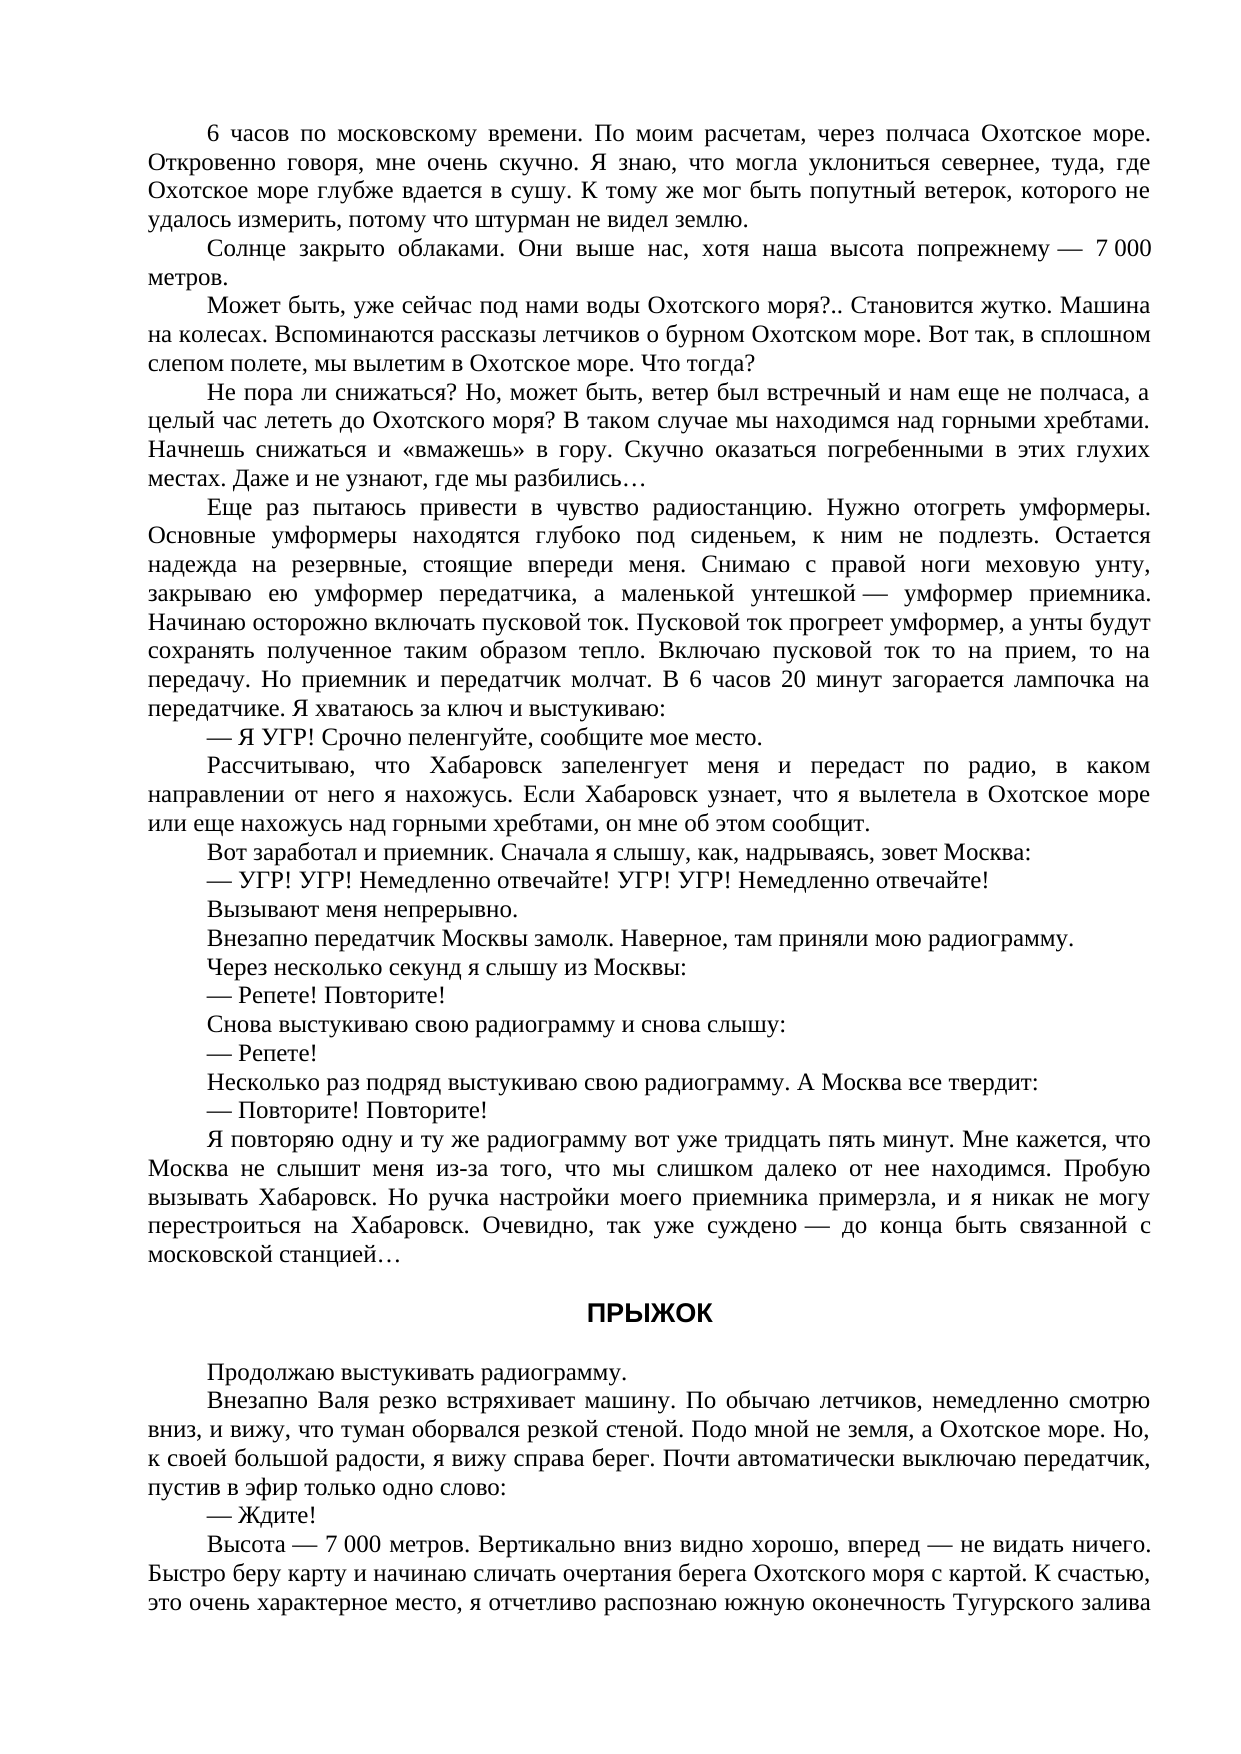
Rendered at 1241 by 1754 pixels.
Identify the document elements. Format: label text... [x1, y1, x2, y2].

text 6 часов по московскому времени. По моим расчетам, через полчаса Охотское море. Откровенно говоря, мне очень скучно. Я знаю, что могла уклониться севернее, туда, где Охотское море глубже вдается в сушу. К тому же мог быть попутный ветерок, которого не удалось измерить, потому что штурман не видел землю. [148, 118, 1152, 233]
text Солнце закрыто облаками. Они выше нас, хотя наша высота попрежнему — 7 000 метров. [148, 233, 1152, 291]
text Еще раз пытаюсь привести в чувство радиостанцию. Нужно отогреть умформеры. Основные умформеры находятся глубоко под сиденьем, к ним не подлезть. Остается надежда на резервные, стоящие впереди меня. Снимаю с правой ноги меховую унту, закрываю ею умформер передатчика, а маленькой унтешкой — умформер приемника. Начинаю осторожно включать пусковой ток. Пусковой ток прогреет умформер, а унты будут сохранять полученное таким образом тепло. Включаю пусковой ток то на прием, то на передачу. Но приемник и передатчик молчат. В 6 часов 20 минут загорается лампочка на передатчике. Я хватаюсь за ключ и выстукиваю: [148, 492, 1152, 722]
text — Ждите! [148, 1501, 1152, 1529]
text Вызывают меня непрерывно. [148, 894, 1152, 923]
text Рассчитываю, что Хабаровск запеленгует меня и передаст по радио, в каком направлении от него я нахожусь. Если Хабаровск узнает, что я вылетела в Охотское море или еще нахожусь над горными хребтами, он мне об этом сообщит. [148, 751, 1152, 837]
text Я повторяю одну и ту же радиограмму вот уже тридцать пять минут. Мне кажется, что Москва не слышит меня из-за того, что мы слишком далеко от нее находимся. Пробую вызывать Хабаровск. Но ручка настройки моего приемника примерзла, и я никак не могу перестроиться на Хабаровск. Очевидно, так уже суждено — до конца быть связанной с московской станцией… [148, 1124, 1152, 1268]
text Вот заработал и приемник. Сначала я слышу, как, надрываясь, зовет Москва: [148, 837, 1152, 866]
text — Я УГР! Срочно пеленгуйте, сообщите мое место. [148, 722, 1152, 751]
text Не пора ли снижаться? Но, может быть, ветер был встречный и нам еще не полчаса, а целый час лететь до Охотского моря? В таком случае мы находимся над горными хребтами. Начнешь снижаться и «вмажешь» в гору. Скучно оказаться погребенными в этих глухих местах. Даже и не узнают, где мы разбились… [148, 377, 1152, 492]
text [148, 1529, 1152, 1616]
text — Репете! [148, 1038, 1152, 1067]
text Продолжаю выстукивать радиограмму. [148, 1357, 1152, 1386]
text — Репете! Повторите! [148, 981, 1152, 1009]
text Несколько раз подряд выстукиваю свою радиограмму. А Москва все твердит: [148, 1067, 1152, 1096]
text Снова выстукиваю свою радиограмму и снова слышу: [148, 1009, 1152, 1038]
text Внезапно передатчик Москвы замолк. Наверное, там приняли мою радиограмму. [148, 923, 1152, 952]
text Через несколько секунд я слышу из Москвы: [148, 952, 1152, 981]
text Может быть, уже сейчас под нами воды Охотского моря?.. Становится жутко. Машина на колесах. Вспоминаются рассказы летчиков о бурном Охотском море. Вот так, в сплошном слепом полете, мы вылетим в Охотское море. Что тогда? [148, 291, 1152, 377]
text Внезапно Валя резко встряхивает машину. По обычаю летчиков, немедленно смотрю вниз, и вижу, что туман оборвался резкой стеной. Подо мной не земля, а Охотское море. Но, к своей большой радости, я вижу справа берег. Почти автоматически выключаю передатчик, пустив в эфир только одно слово: [148, 1386, 1152, 1501]
subtitle ПРЫЖОК [148, 1297, 1152, 1328]
text — УГР! УГР! Немедленно отвечайте! УГР! УГР! Немедленно отвечайте! [148, 866, 1152, 894]
text — Повторите! Повторите! [148, 1096, 1152, 1124]
